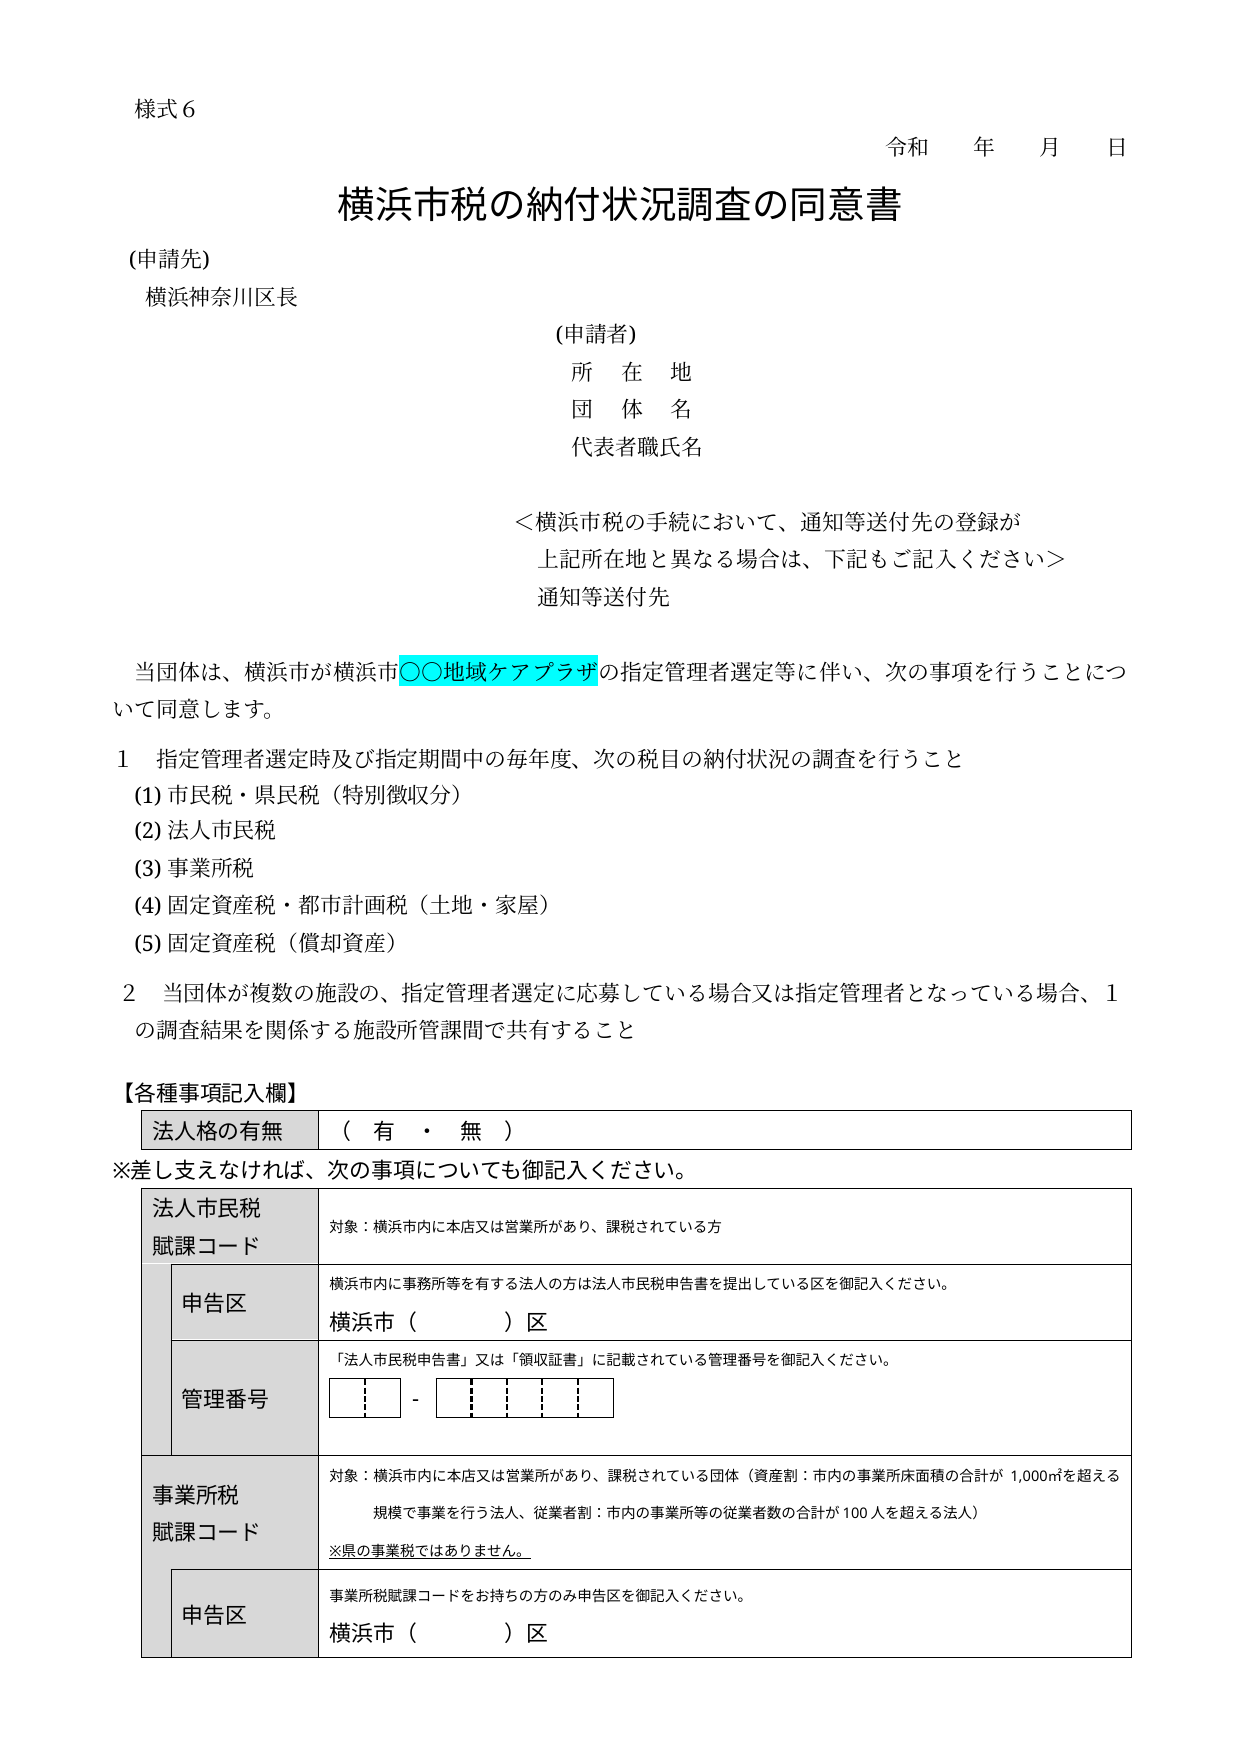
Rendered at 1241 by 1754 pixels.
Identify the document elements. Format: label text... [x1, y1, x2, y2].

text 当団体は、横浜市が横浜市○○地域ケアプラザの指定管理者選定等に伴い、次の事項を行うことについて同意します。 [112, 652, 1128, 727]
text 代表者職氏名 [112, 427, 1128, 464]
text 通知等送付先 [426, 577, 1128, 614]
table_header 対象：横浜市内に本店又は営業所があり、課税されている方 [319, 1189, 1131, 1263]
text 上記所在地と異なる場合は、下記もご記入ください＞ [426, 539, 1128, 577]
text (4) 固定資産税・都市計画税（土地・家屋） [112, 885, 1128, 923]
table_cell 横浜市内に事務所等を有する法人の方は法人市民税申告書を提出している区を御記入ください。 横浜市（ ）区 [319, 1265, 1131, 1339]
table_cell 対象：横浜市内に本店又は営業所があり、課税されている団体（資産割：市内の事業所床面積の合計が1,000㎡を超える規模で事業を行う法人、従業者割：市内の事業所等の従業者数の合計が100人を超える法人） ※県の事業税ではありません。 [319, 1456, 1131, 1569]
table_cell 事業所税 賦課コード [142, 1456, 318, 1569]
text (2) 法人市民税 [112, 810, 1128, 848]
text 団 体 名 [112, 389, 1128, 427]
table_cell 申告区 [172, 1265, 318, 1339]
table_cell 申告区 [172, 1570, 318, 1657]
text (申請者) [112, 314, 1128, 352]
table_header （ 有 ・ 無 ） [319, 1111, 1131, 1149]
text (3) 事業所税 [112, 848, 1128, 885]
table_cell 管理番号 [172, 1341, 318, 1455]
text (申請先) [112, 239, 1128, 277]
table_cell 「法人市民税申告書」又は「領収証書」に記載されている管理番号を御記入ください。 [319, 1341, 1131, 1455]
text 所 在 地 [112, 352, 1128, 389]
text 令和 年 月 日 [112, 127, 1128, 164]
table_cell 事業所税賦課コードをお持ちの方のみ申告区を御記入ください。 横浜市（ ）区 [319, 1570, 1131, 1657]
text １ 指定管理者選定時及び指定期間中の毎年度、次の税目の納付状況の調査を行うこと [112, 739, 1128, 777]
table_header 法人市民税 賦課コード [142, 1189, 318, 1263]
text ２ 当団体が複数の施設の、指定管理者選定に応募している場合又は指定管理者となっている場合、１の調査結果を関係する施設所管課間で共有すること [112, 973, 1128, 1048]
text 【各種事項記入欄】 [112, 1073, 1128, 1110]
text 様式６ [112, 89, 1128, 127]
table_cell [142, 1264, 171, 1455]
text 横浜市税の納付状況調査の同意書 [112, 164, 1128, 239]
table_header 法人格の有無 [142, 1111, 318, 1149]
text (5) 固定資産税（償却資産） [112, 923, 1128, 960]
table_cell [142, 1569, 171, 1657]
text 横浜神奈川区長 [112, 277, 1128, 314]
text ＜横浜市税の手続において、通知等送付先の登録が [426, 502, 1128, 539]
text ※差し支えなければ、次の事項についても御記入ください。 [112, 1150, 1128, 1187]
text (1) 市民税・県民税（特別徴収分） [112, 777, 1128, 810]
